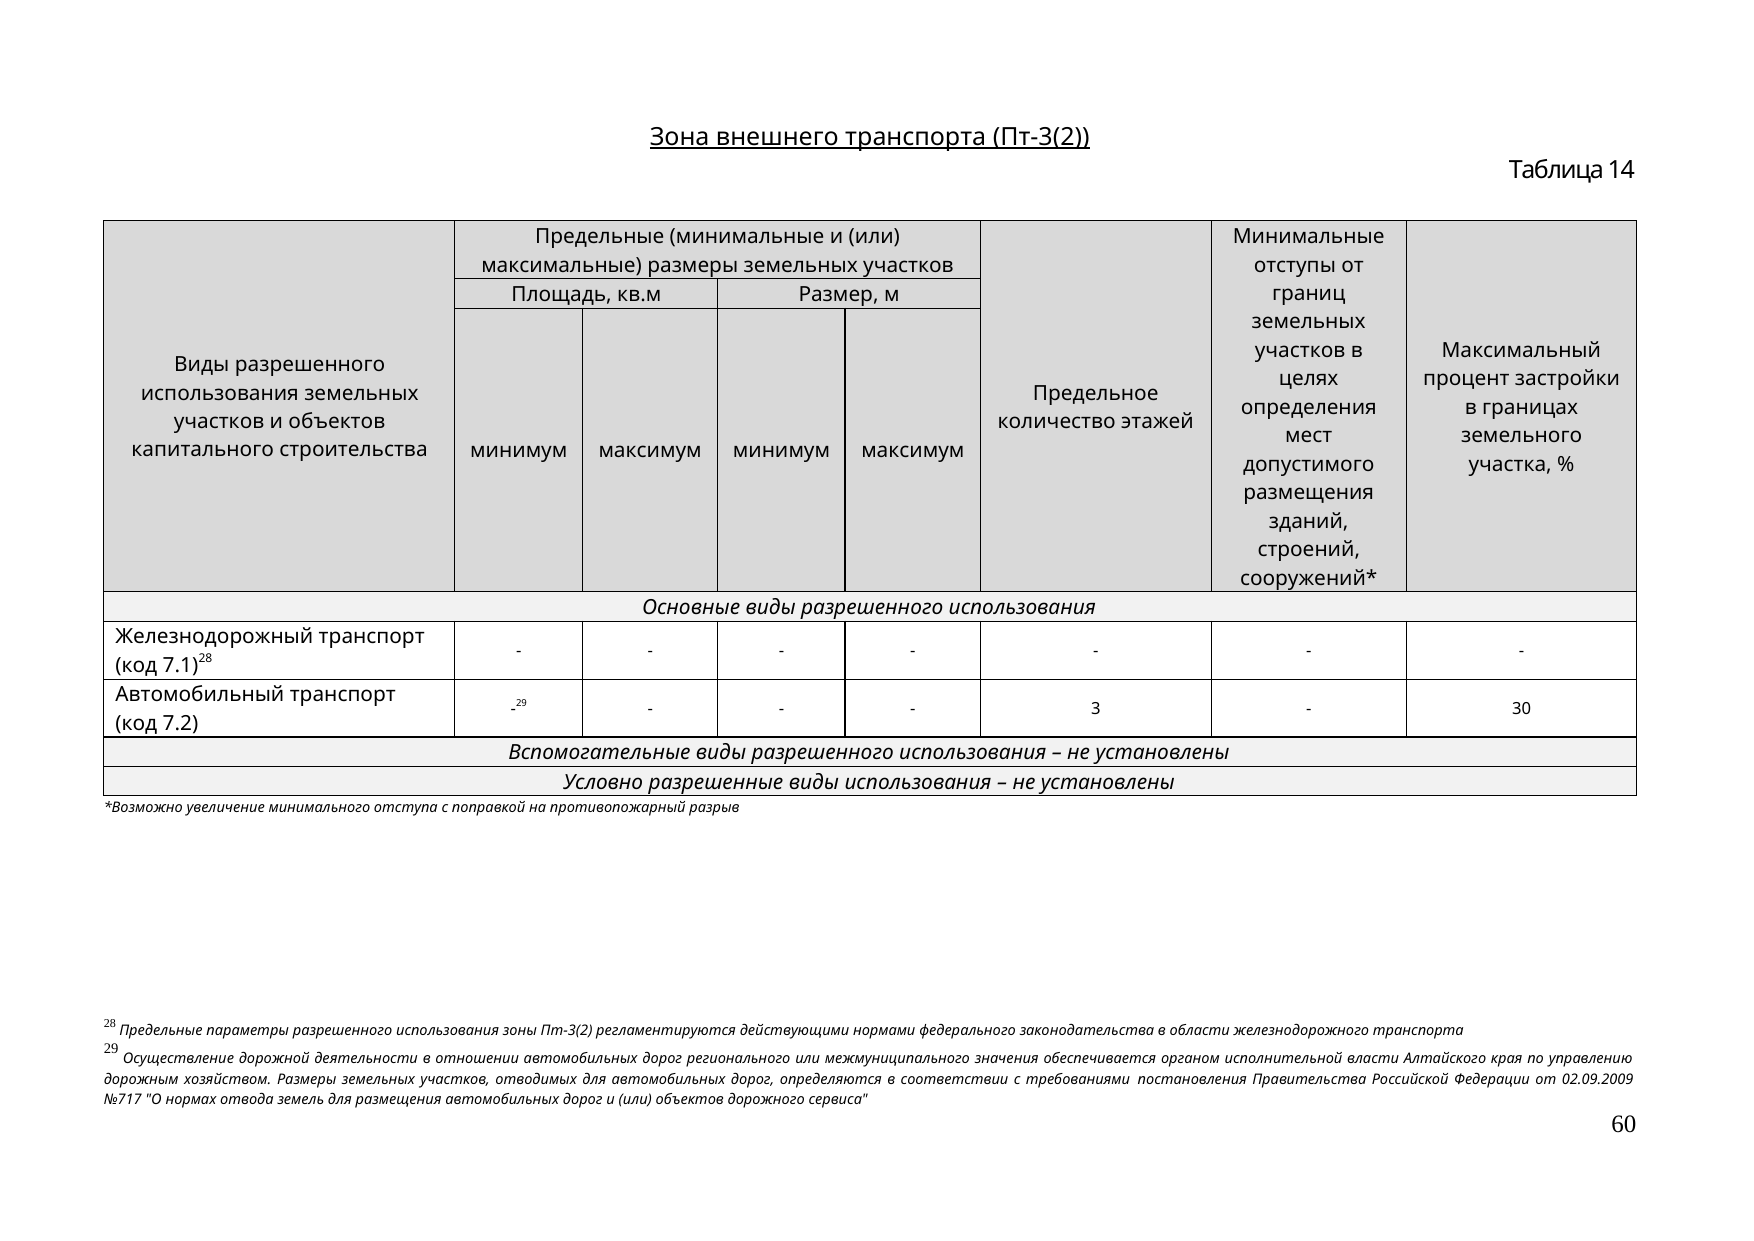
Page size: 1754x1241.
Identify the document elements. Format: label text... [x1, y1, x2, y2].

table_cell - [718, 622, 844, 678]
table_header Виды разрешенного использования земельных участков и объектов капитального строительства [104, 221, 454, 591]
table_cell Вспомогательные виды разрешенного использования – не установлены [104, 738, 1636, 766]
table_cell - [1212, 622, 1406, 678]
table_cell Автомобильный транспорт (код 7.2) [104, 680, 454, 736]
table_cell - [583, 680, 717, 736]
table_cell 30 [1407, 680, 1636, 736]
text *Возможно увеличение минимального отступа с поправкой на противопожарный разрыв [103, 796, 1636, 816]
table_header Предельные (минимальные и (или) максимальные) размеры земельных участков [455, 221, 980, 278]
text Таблица 14 [178, 152, 1636, 186]
table_cell Основные виды разрешенного использования [104, 592, 1636, 621]
table_cell - [981, 622, 1211, 678]
table_cell Размер, м [718, 279, 980, 308]
table_cell - [846, 622, 980, 678]
table_cell 3 [981, 680, 1211, 736]
table_cell максимум [846, 309, 980, 591]
table_cell - [455, 622, 582, 678]
table_cell - [718, 680, 844, 736]
table_header Максимальный процент застройки в границах земельного участка, % [1407, 221, 1636, 591]
table_cell минимум [455, 309, 582, 591]
table_header Предельное количество этажей [981, 221, 1211, 591]
table_cell Железнодорожный транспорт (код 7.1) [104, 622, 454, 678]
table_header Минимальные отступы от границ земельных участков в целях определения мест допустимого размещения зданий, строений, сооружений* [1212, 221, 1406, 591]
table_cell максимум [583, 309, 717, 591]
table_cell - [1212, 680, 1406, 736]
table_cell Условно разрешенные виды использования – не установлены [104, 767, 1636, 795]
table_cell - [846, 680, 980, 736]
text Зона внешнего транспорта (Пт-3(2)) [103, 118, 1636, 152]
table_cell - [1407, 622, 1636, 678]
table_cell - [583, 622, 717, 678]
table_cell Площадь, кв.м [455, 279, 717, 308]
table_cell минимум [718, 309, 844, 591]
table_cell - [455, 680, 582, 736]
